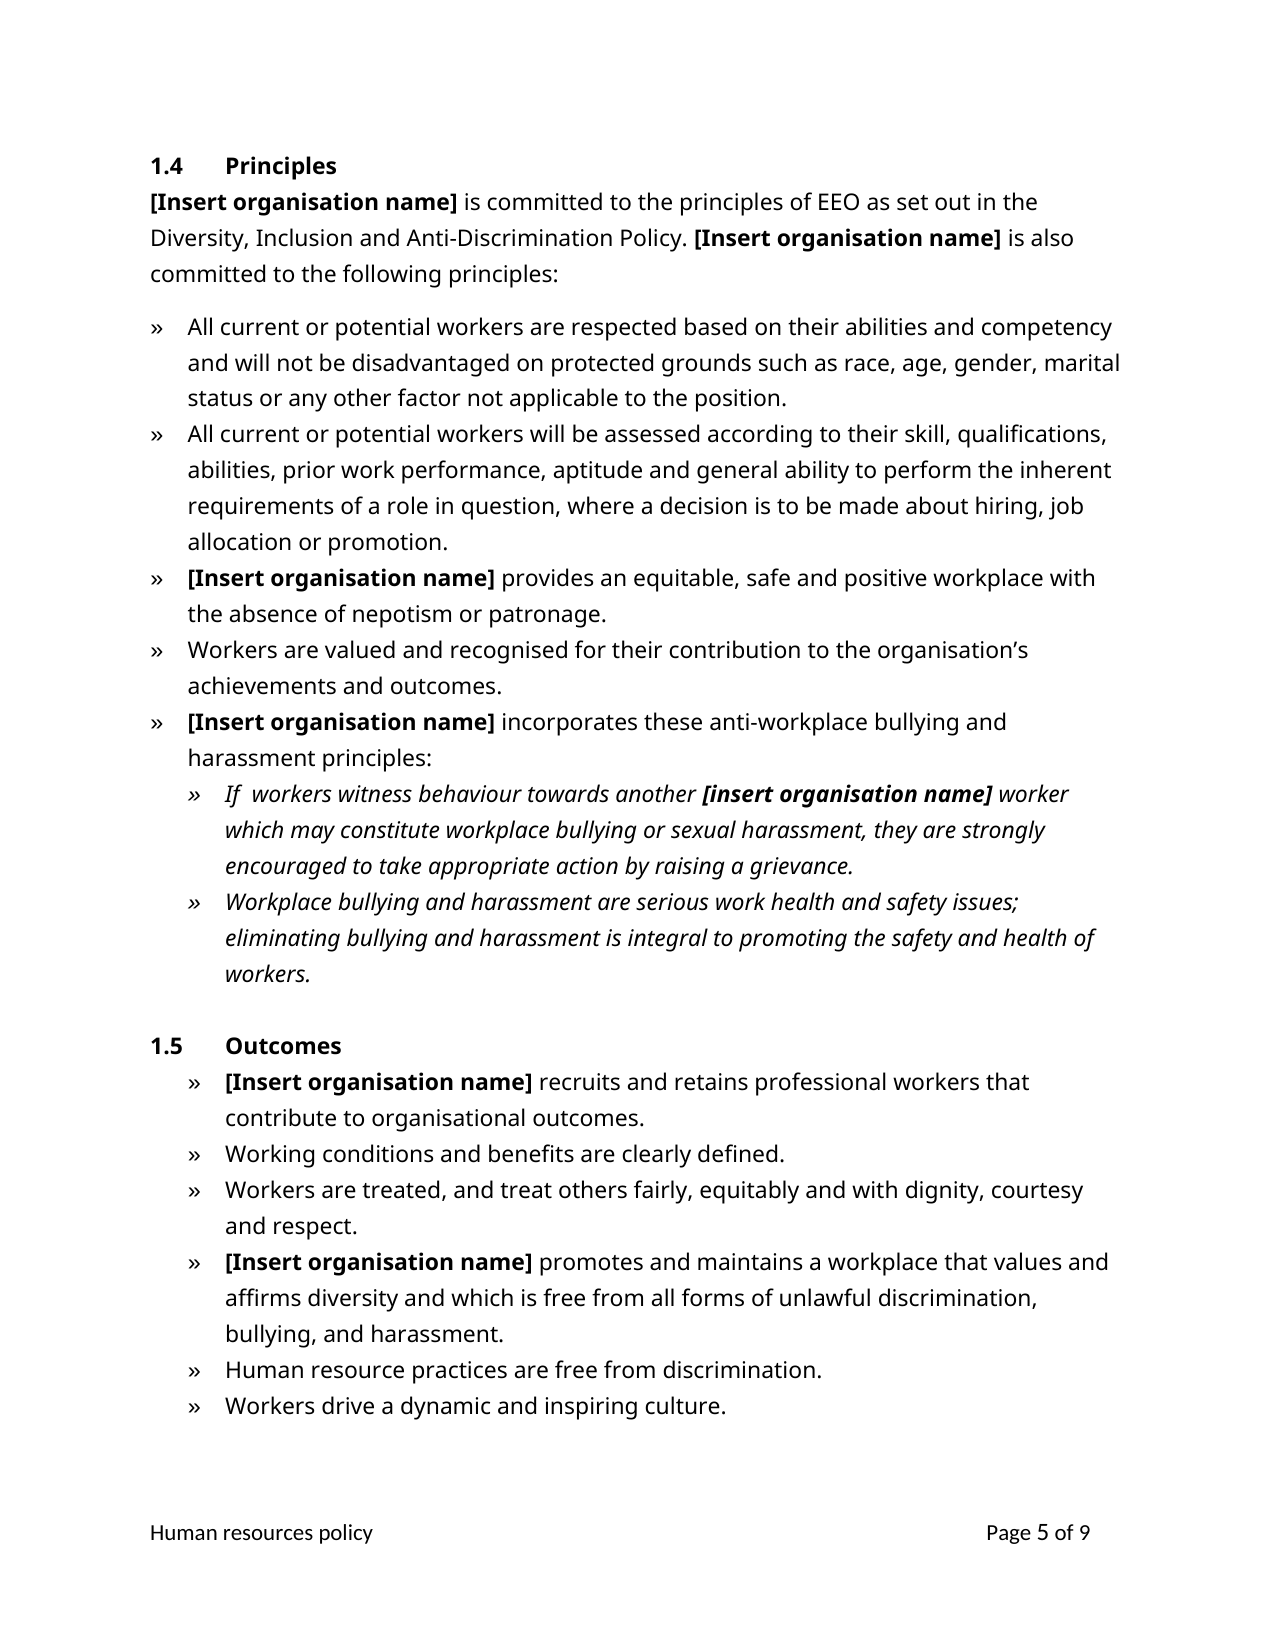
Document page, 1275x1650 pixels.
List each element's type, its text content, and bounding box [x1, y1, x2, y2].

subtitle 1.5 Outcomes [150, 1030, 1125, 1061]
list Workplace bullying and harassment are serious work health and safety issues; eliminating bullying and harassment is integral to promoting the safety and health of workers. [187, 886, 1125, 989]
list Working conditions and benefits are clearly defined. [187, 1138, 1125, 1169]
list Workers are treated, and treat others fairly, equitably and with dignity, courtesy and respect. [187, 1174, 1125, 1241]
subtitle 1.4 Principles [150, 150, 1125, 181]
list [Insert organisation name] incorporates these anti-workplace bullying and harassment principles: [150, 706, 1125, 773]
list Human resource practices are free from discrimination. [187, 1354, 1125, 1385]
list [Insert organisation name] recruits and retains professional workers that contribute to organisational outcomes. [187, 1066, 1125, 1133]
list [Insert organisation name] promotes and maintains a workplace that values and affirms diversity and which is free from all forms of unlawful discrimination, bullying, and harassment. [187, 1246, 1125, 1349]
list All current or potential workers are respected based on their abilities and competency and will not be disadvantaged on protected grounds such as race, age, gender, marital status or any other factor not applicable to the position. [150, 310, 1125, 414]
list Workers drive a dynamic and inspiring culture. [187, 1390, 1125, 1421]
list All current or potential workers will be assessed according to their skill, qualifications, abilities, prior work performance, aptitude and general ability to perform the inherent requirements of a role in question, where a decision is to be made about hiring, job allocation or promotion. [150, 418, 1125, 557]
text [Insert organisation name] is committed to the principles of EEO as set out in the Diversity, Inclusion and Anti-Discrimination Policy. [Insert organisation name] is also committed to the following principles: [150, 186, 1125, 289]
list [Insert organisation name] provides an equitable, safe and positive workplace with the absence of nepotism or patronage. [150, 562, 1125, 629]
list Workers are valued and recognised for their contribution to the organisation’s achievements and outcomes. [150, 634, 1125, 701]
list If workers witness behaviour towards another [insert organisation name] worker which may constitute workplace bullying or sexual harassment, they are strongly encouraged to take appropriate action by raising a grievance. [187, 778, 1125, 881]
